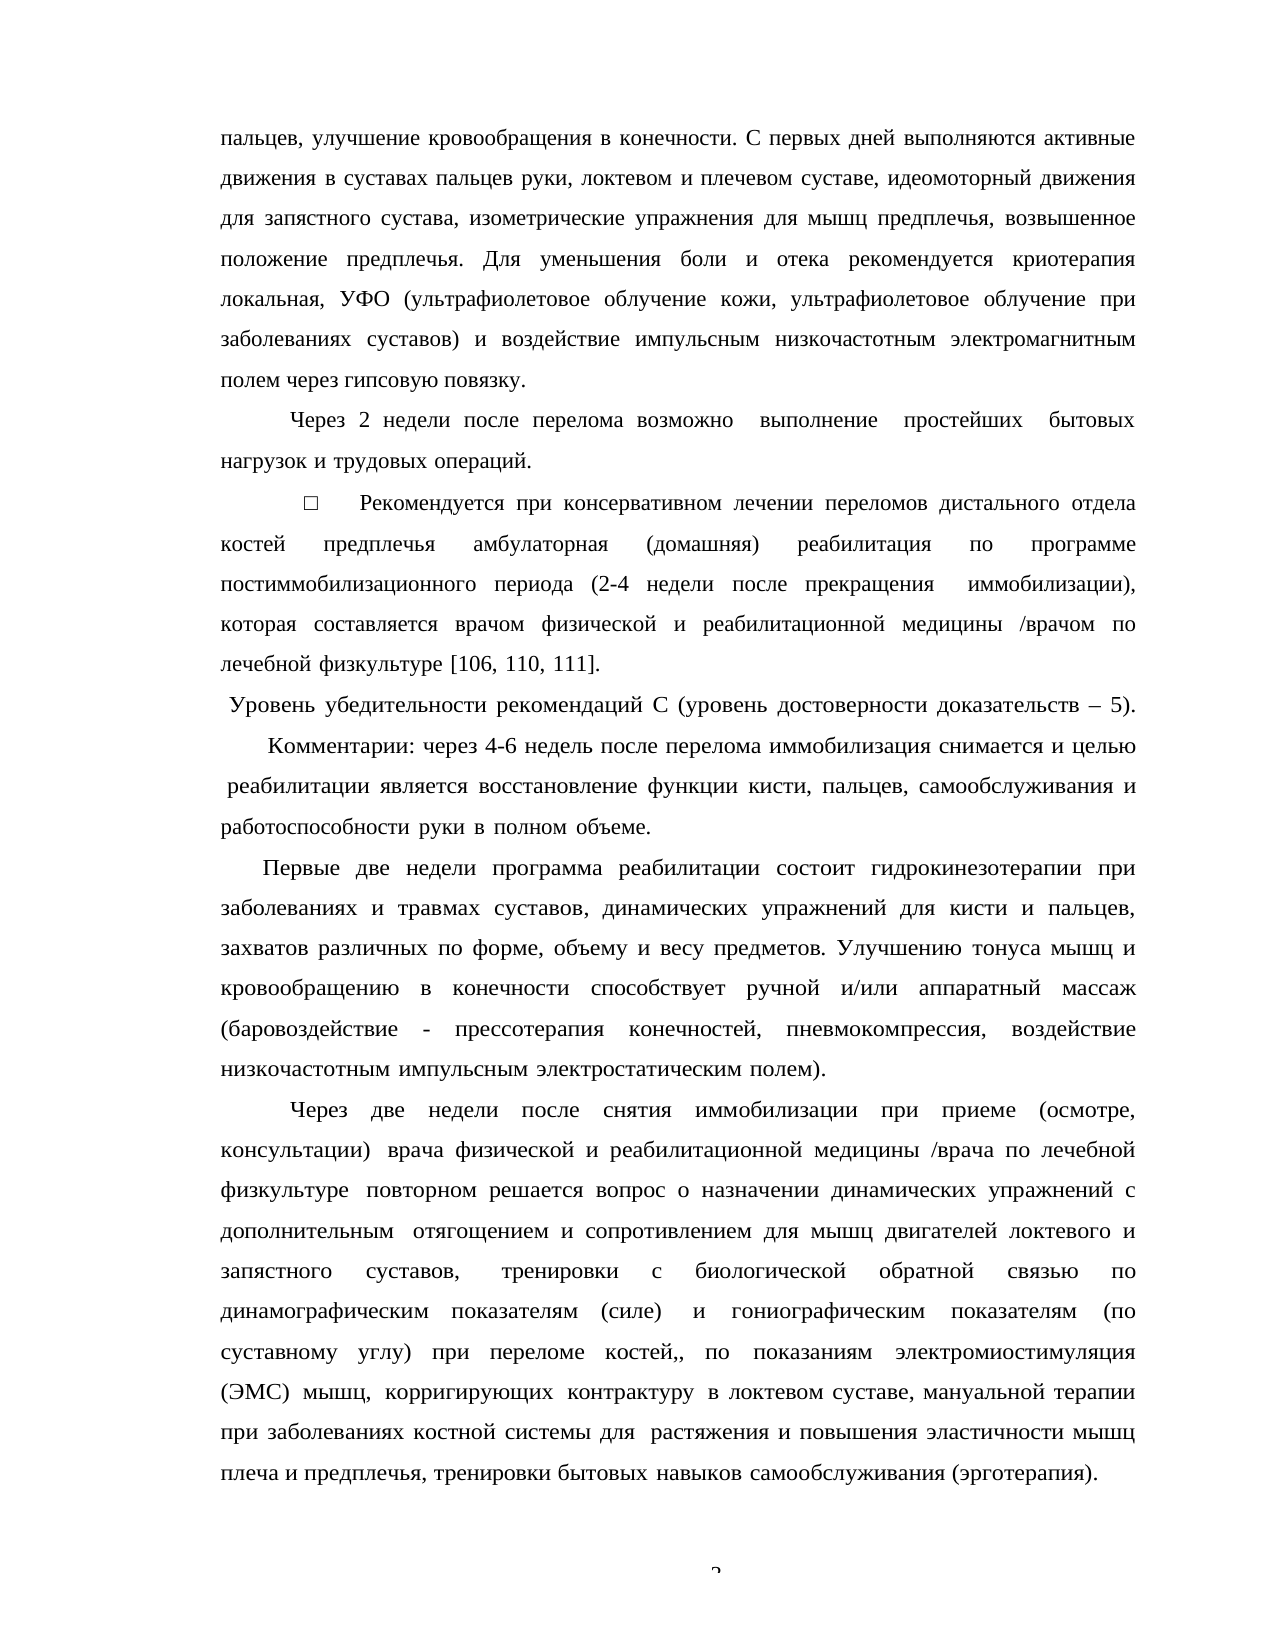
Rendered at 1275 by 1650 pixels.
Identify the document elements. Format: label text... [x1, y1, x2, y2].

text Через 2 недели после перелома возможно выполнение простейших бытовых нагрузок и трудовых операций. [220, 406, 1136, 473]
text Через две недели после снятия иммобилизации при приеме (осмотре, консультации) врача физической и реабилитационной медицины /врача по лечебной физкультуре повторном решается вопрос о назначении динамических упражнений с дополнительным отягощением и сопротивлением для мышц двигателей локтевого и запястного суставов, тренировки с биологической обратной связью по динамографическим показателям (силе) и гониографическим показателям (по суставному углу) при переломе костей,, по показаниям электромиостимуляция (ЭМС) мышц, корригирующих контрактуру в локтевом суставе, мануальной терапии при заболеваниях костной системы для растяжения и повышения эластичности мышц плеча и предплечья, тренировки бытовых навыков самообслуживания (эрготерапия). [220, 1096, 1136, 1485]
text пальцев, улучшение кровообращения в конечности. С первых дней выполняются активные движения в суставах пальцев руки, локтевом и плечевом суставе, идеомоторный движения для запястного сустава, изометрические упражнения для мышц предплечья, возвышенное положение предплечья. Для уменьшения боли и отека рекомендуется криотерапия локальная, УФО (ультрафиолетовое облучение кожи, ультрафиолетовое облучение при заболеваниях суставов) и воздействие импульсным низкочастотным электромагнитным полем через гипсовую повязку. [220, 124, 1136, 392]
text Первые две недели программа реабилитации состоит гидрокинезотерапии при заболеваниях и травмах суставов, динамических упражнений для кисти и пальцев, захватов различных по форме, объему и весу предметов. Улучшению тонуса мышц и кровообращению в конечности способствует ручной и/или аппаратный массаж (баровоздействие - прессотерапия конечностей, пневмокомпрессия, воздействие низкочастотным импульсным электростатическим полем). [220, 853, 1136, 1081]
text работоспособности руки в полном объеме. [220, 813, 1148, 839]
text Уровень убедительности рекомендаций С (уровень достоверности доказательств – 5). Комментарии: через 4-6 недель после перелома иммобилизация снимается и целью реабилитации является восстановление функции кисти, пальцев, самообслуживания и [220, 692, 1136, 798]
list Рекомендуется при консервативном лечении переломов дистального отдела костей предплечья амбулаторная (домашняя) реабилитация по программе постиммобилизационного периода (2-4 недели после прекращения иммобилизации), которая составляется врачом физической и реабилитационной медицины /врачом по лечебной физкультуре [106, 110, 111]. [220, 489, 1136, 677]
